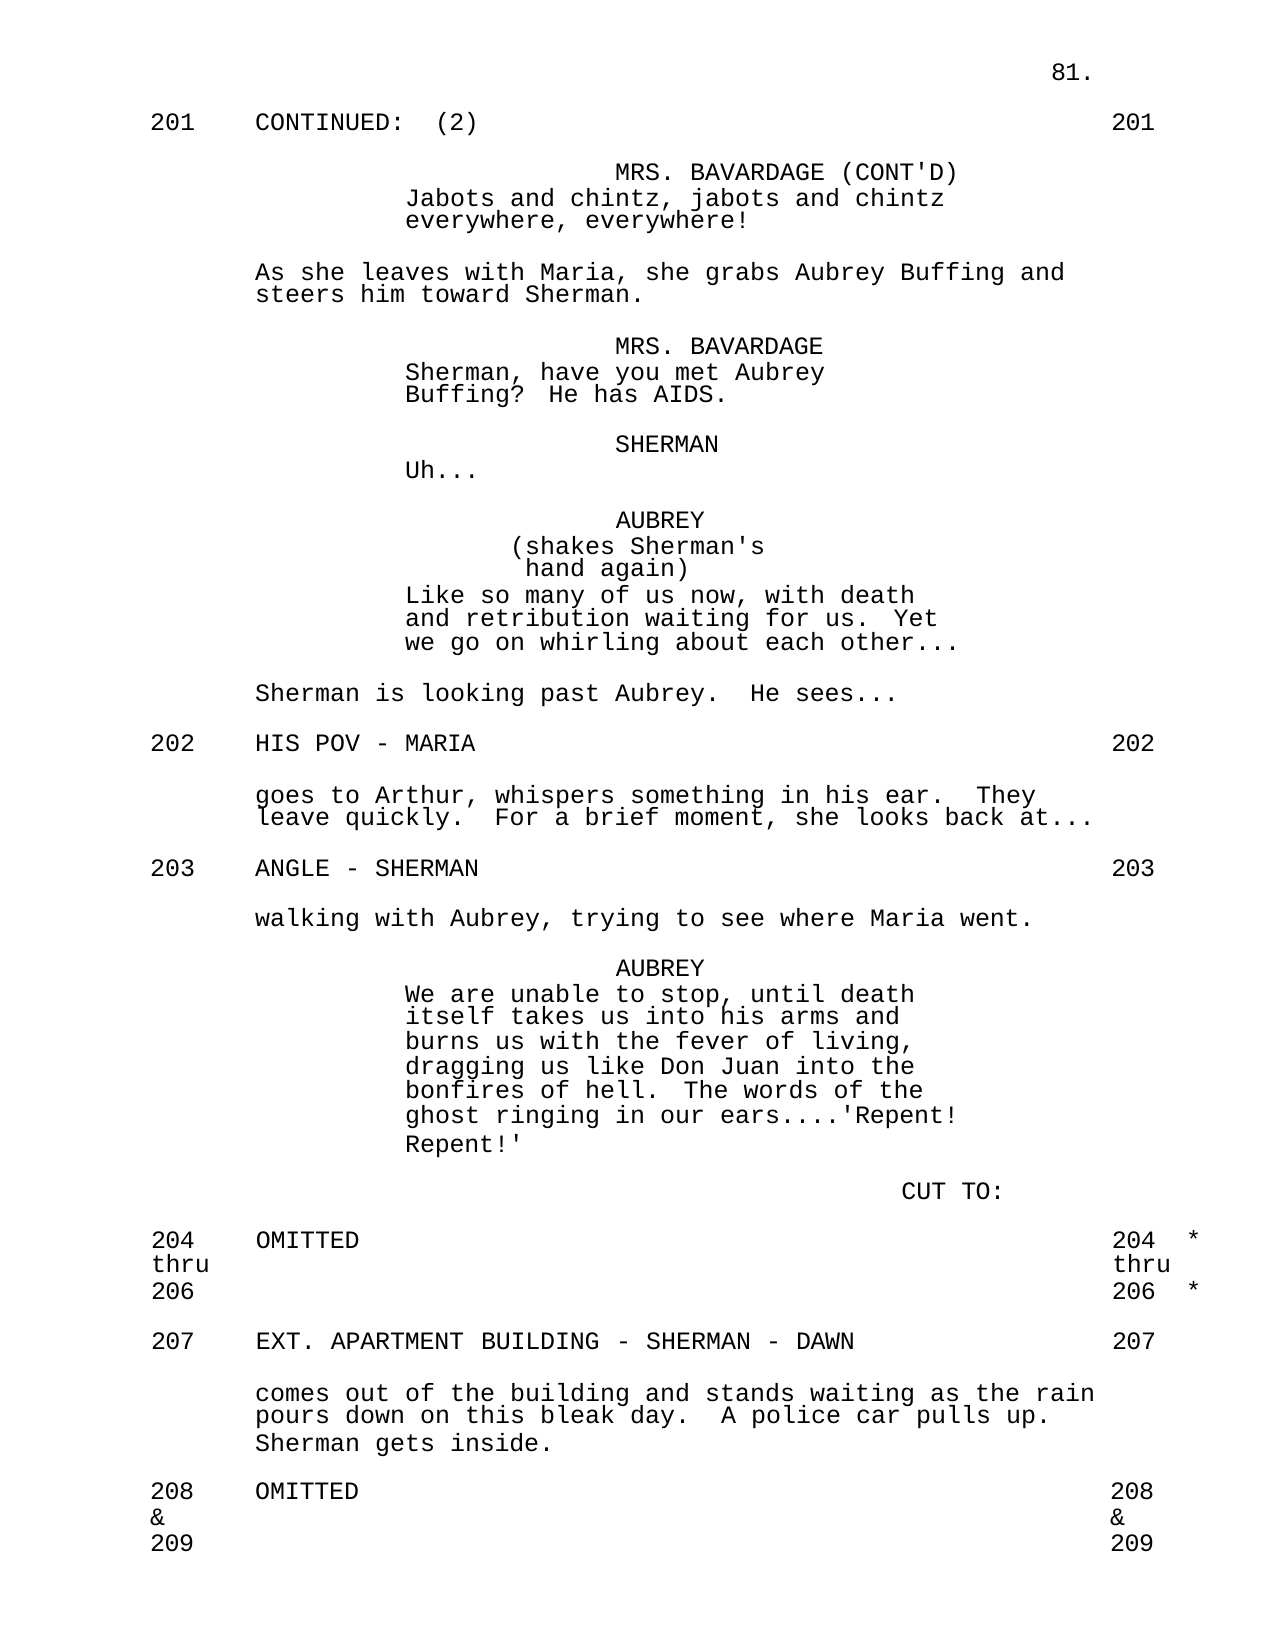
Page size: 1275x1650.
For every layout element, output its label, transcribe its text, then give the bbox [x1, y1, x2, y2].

text As she leaves with Maria, she grabs Aubrey Buffing and steers him toward Sherman. [255, 261, 1080, 310]
text 209 209 [150, 1530, 1217, 1557]
text 81. [133, 59, 1095, 87]
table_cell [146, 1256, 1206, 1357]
text Sherman is looking past Aubrey. He sees... [255, 681, 1217, 709]
text Sherman gets inside. [255, 1431, 1217, 1457]
subtitle ANGLE - SHERMAN 203 [150, 856, 1217, 884]
subtitle AUBREY [254, 507, 1066, 534]
subtitle MRS. BAVARDAGE [615, 333, 1217, 360]
subtitle CONTINUED: (2) 201 [150, 109, 1217, 137]
text Repent!' [405, 1131, 1217, 1157]
text & & [150, 1505, 1217, 1530]
text MRS. BAVARDAGE (CONT'D) [615, 159, 1217, 186]
text We are unable to stop, until death itself takes us into his arms and burns us with the fever of living, dragging us like Don Juan into the bonfires of hell. The words of the ghost ringing in our ears. 'Repent! [405, 983, 960, 1131]
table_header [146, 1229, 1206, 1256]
text walking with Aubrey, trying to see where Maria went. [255, 906, 1217, 934]
subtitle 208 OMITTED 208 [150, 1478, 1217, 1505]
text Like so many of us now, with death and retribution waiting for us. Yet we go on whirling about each other... [405, 584, 960, 658]
text comes out of the building and stands waiting as the rain pours down on this bleak day. A police car pulls up. [255, 1381, 1095, 1431]
subtitle HIS POV - MARIA 202 [150, 731, 1217, 759]
text (shakes Sherman's hand again) [510, 534, 765, 584]
subtitle AUBREY [254, 956, 1066, 982]
subtitle SHERMAN [615, 432, 1217, 457]
text goes to Arthur, whispers something in his ear. They leave quickly. For a brief moment, she looks back at... [255, 783, 1095, 833]
text Sherman, have you met Aubrey Buffing? He has AIDS. [405, 361, 905, 410]
subtitle CUT TO: [133, 1179, 1005, 1207]
text Uh... [405, 457, 1217, 486]
text Jabots and chintz, jabots and chintz everywhere, everywhere! [405, 187, 1080, 236]
